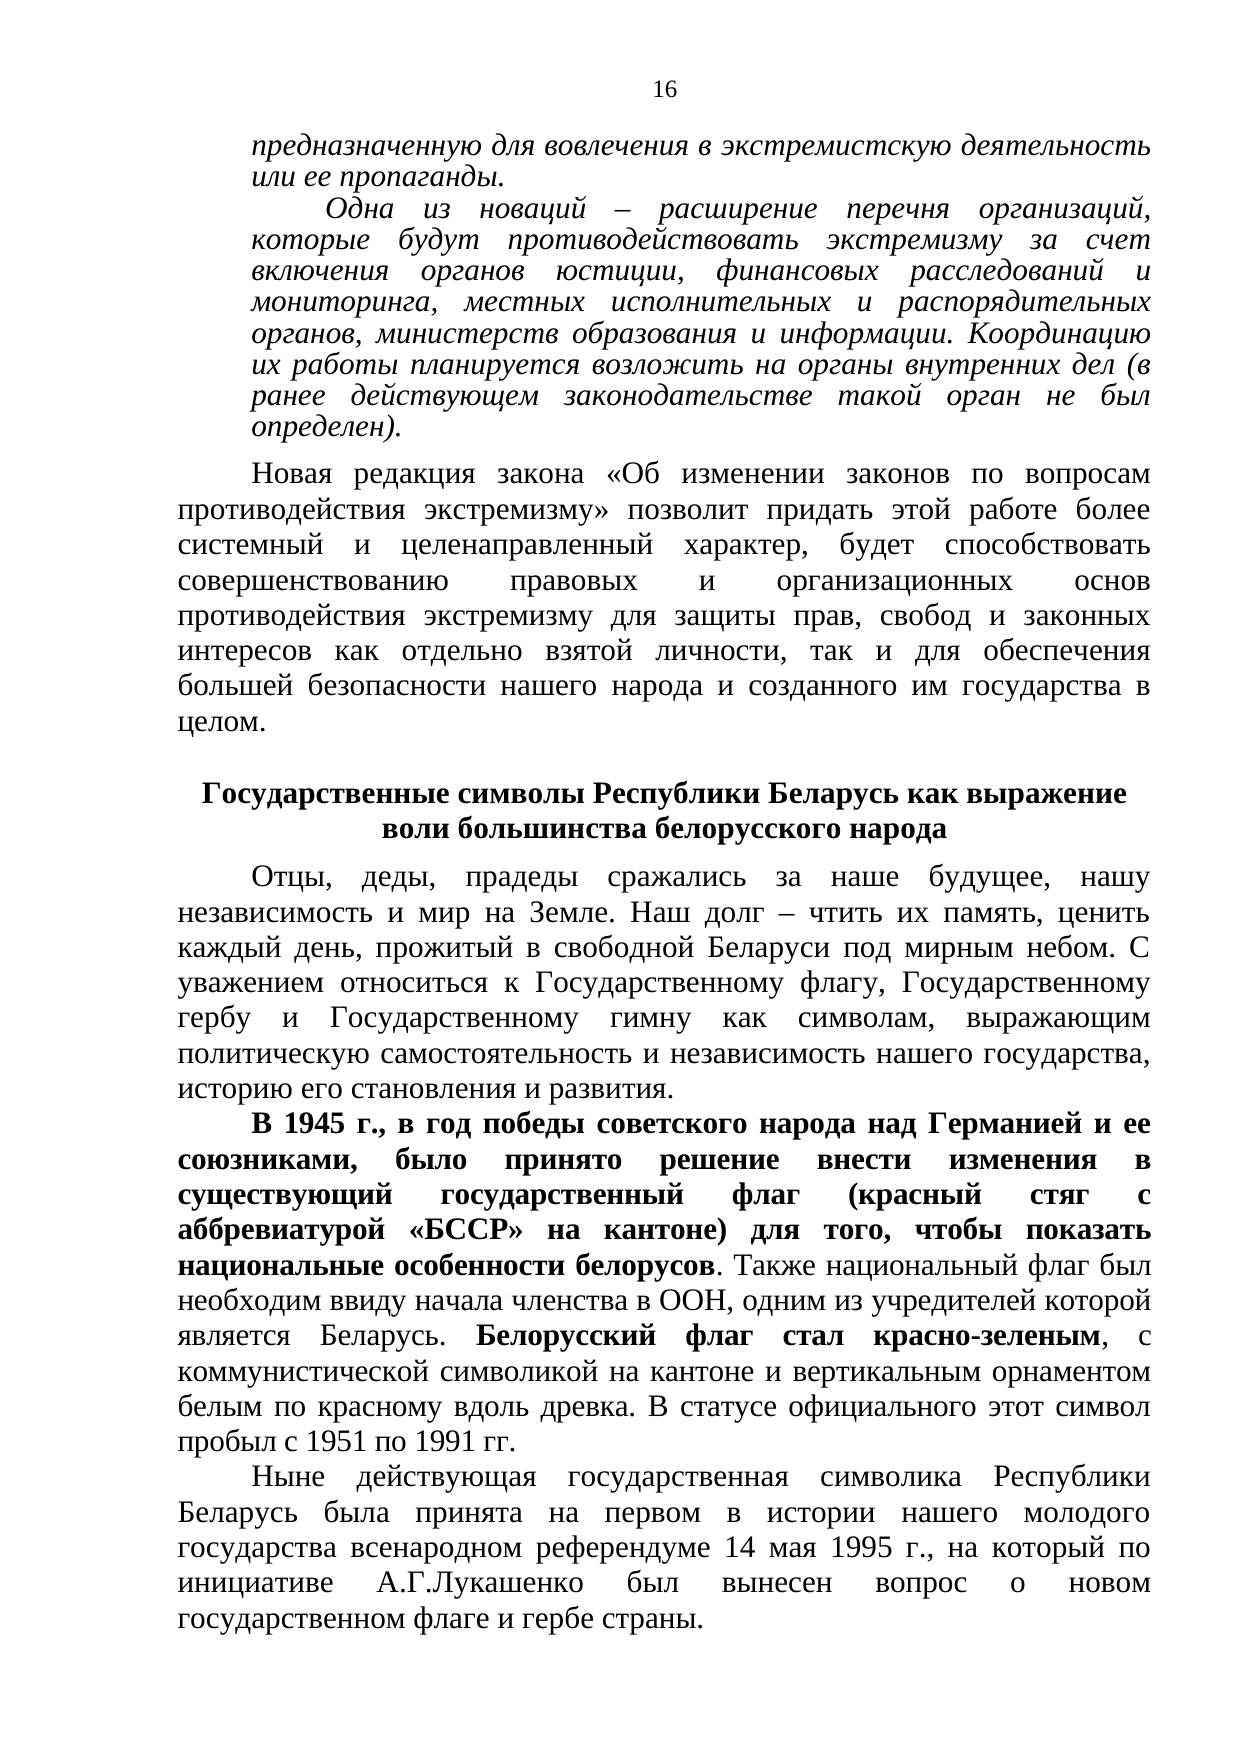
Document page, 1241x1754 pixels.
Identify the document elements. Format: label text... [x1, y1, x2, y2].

text Отцы, деды, прадеды сражались за наше будущее, нашу независимость и мир на Земле. Наш долг – чтить их память, ценить каждый день, прожитый в свободной Беларуси под мирным небом. С уважением относиться к Государственному флагу, Государственному гербу и Государственному гимну как символам, выражающим политическую самостоятельность и независимость нашего государства, историю его становления и развития. [177, 858, 1152, 1105]
text Государственные символы Республики Беларусь как выражение воли большинства белорусского народа [177, 774, 1152, 846]
text В 1945 г., в год победы советского народа над Германией и ее союзниками, было принято решение внести изменения в существующий государственный флаг (красный стяг с аббревиатурой «БССР» на кантоне) для того, чтобы показать национальные особенности белорусов. Также национальный флаг был необходим ввиду начала членства в ООН, одним из учредителей которой является Беларусь. Белорусский флаг стал красно-зеленым, с коммунистической символикой на кантоне и вертикальным орнаментом белым по красному вдоль древка. В статусе официального этот символ пробыл с 1951 по 1991 гг. [177, 1105, 1152, 1458]
text Новая редакция закона «Об изменении законов по вопросам противодействия экстремизму» позволит придать этой работе более системный и целенаправленный характер, будет способствовать совершенствованию правовых и организационных основ противодействия экстремизму для защиты прав, свобод и законных интересов как отдельно взятой личности, так и для обеспечения большей безопасности нашего народа и созданного им государства в целом. [177, 456, 1152, 738]
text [251, 131, 1152, 193]
text Одна из новаций – расширение перечня организаций, которые будут противодействовать экстремизму за счет включения органов юстиции, финансовых расследований и мониторинга, местных исполнительных и распорядительных органов, министерств образования и информации. Координацию их работы планируется возложить на органы внутренних дел (в ранее действующем законодательстве такой орган не был определен). [251, 193, 1152, 443]
text Ныне действующая государственная символика Республики Беларусь была принята на первом в истории нашего молодого государства всенародном референдуме 14 мая 1995 г., на который по инициативе А.Г.Лукашенко был вынесен вопрос о новом государственном флаге и гербе страны. [177, 1458, 1152, 1635]
